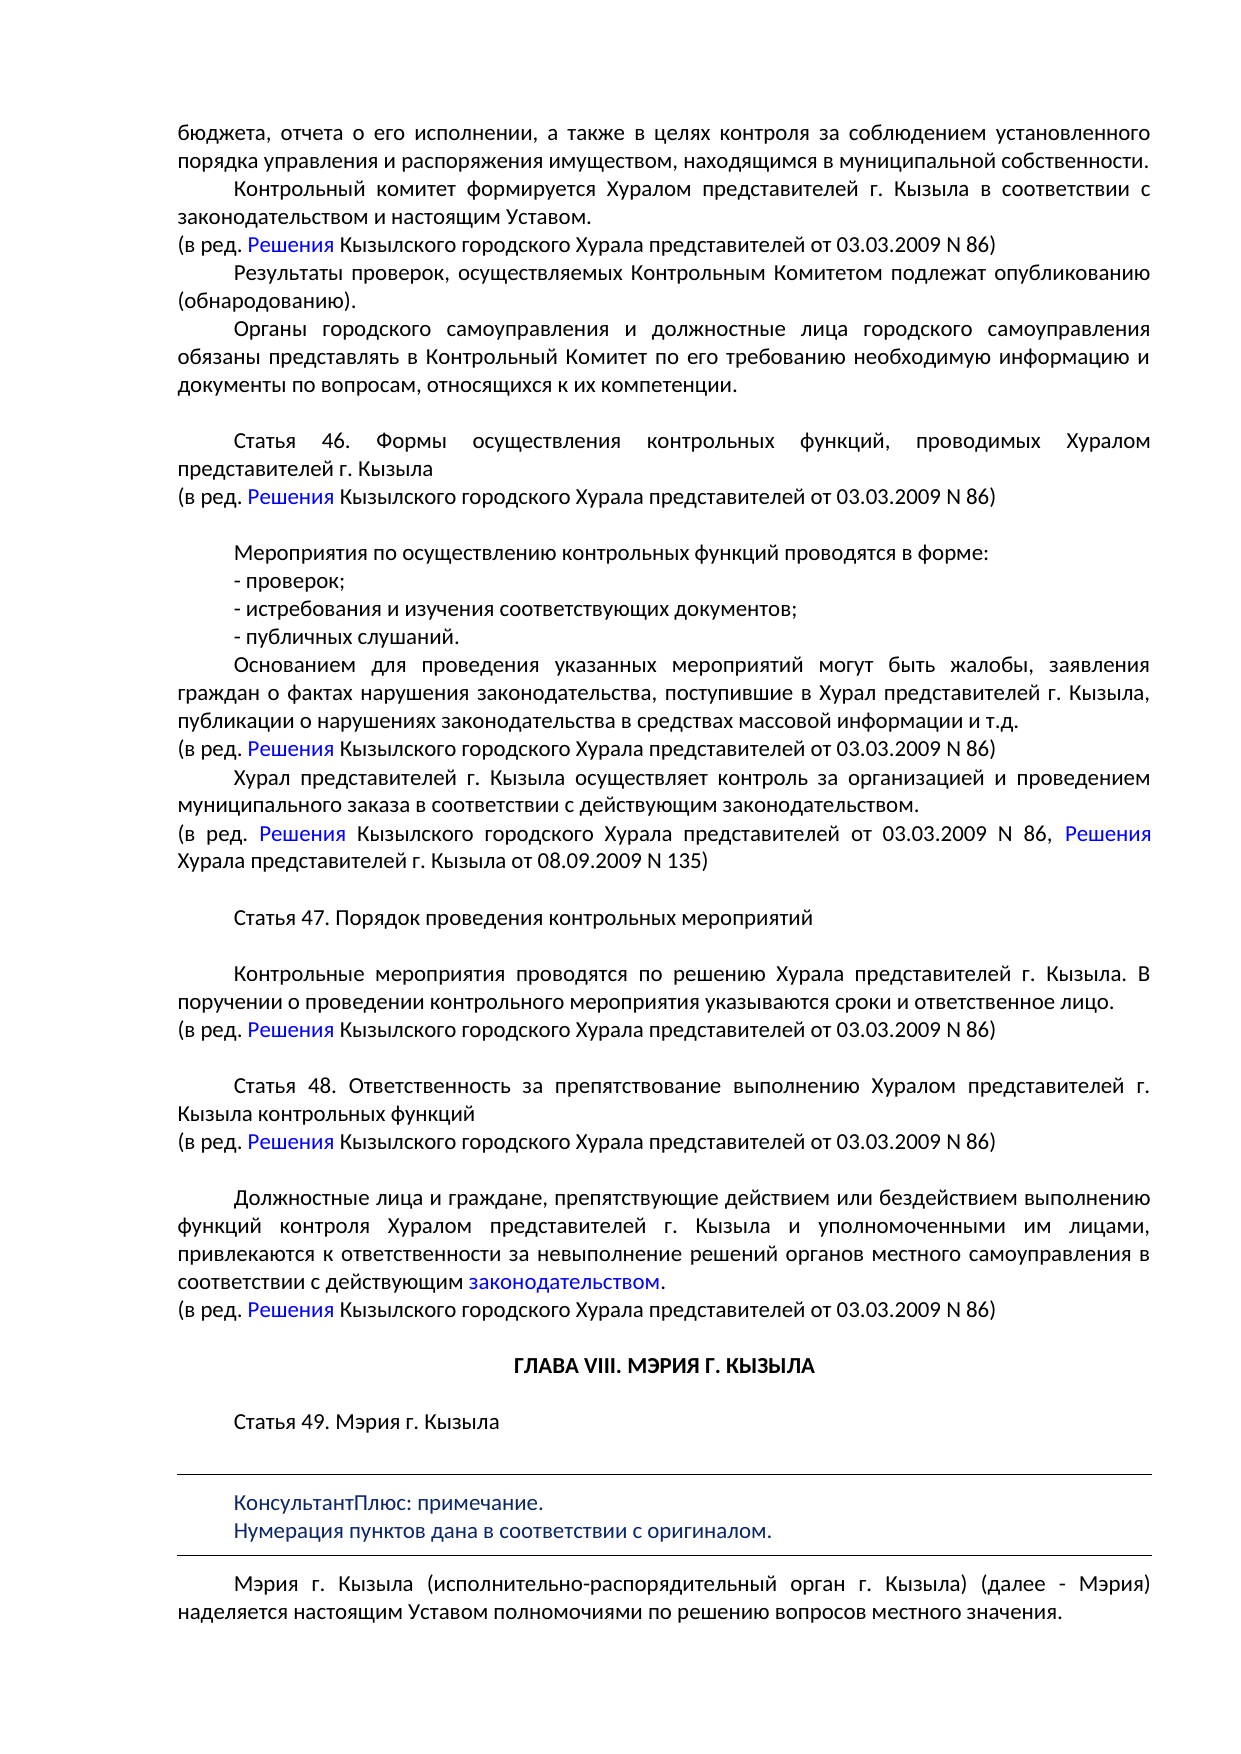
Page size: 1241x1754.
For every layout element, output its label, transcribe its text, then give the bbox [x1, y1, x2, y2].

text Основанием для проведения указанных мероприятий могут быть жалобы, заявления граждан о фактах нарушения законодательства, поступившие в Хурал представителей г. Кызыла, публикации о нарушениях законодательства в средствах массовой информации и т.д. [177, 651, 1152, 734]
text - истребования и изучения соответствующих документов; [177, 594, 1152, 622]
text Нумерация пунктов дана в соответствии с оригиналом. [177, 1516, 1152, 1544]
text (в ред. Решения Кызылского городского Хурала представителей от 03.03.2009 N 86) [177, 230, 1152, 258]
text Статья 46. Формы осуществления контрольных функций, проводимых Хуралом представителей г. Кызыла [177, 426, 1152, 482]
text Должностные лица и граждане, препятствующие действием или бездействием выполнению функций контроля Хуралом представителей г. Кызыла и уполномоченными им лицами, привлекаются к ответственности за невыполнение решений органов местного самоуправления в соответствии с действующим законодательством. [177, 1183, 1152, 1295]
text Статья 49. Мэрия г. Кызыла [177, 1407, 1152, 1435]
text Контрольные мероприятия проводятся по решению Хурала представителей г. Кызыла. В поручении о проведении контрольного мероприятия указываются сроки и ответственное лицо. [177, 959, 1152, 1015]
text Контрольный комитет формируется Хуралом представителей г. Кызыла в соответствии с законодательством и настоящим Уставом. [177, 174, 1152, 230]
title ГЛАВА VIII. МЭРИЯ Г. КЫЗЫЛА [177, 1351, 1152, 1379]
text (в ред. Решения Кызылского городского Хурала представителей от 03.03.2009 N 86) [177, 734, 1152, 763]
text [177, 118, 1152, 174]
text Результаты проверок, осуществляемых Контрольным Комитетом подлежат опубликованию (обнародованию). [177, 258, 1152, 314]
text - проверок; [177, 566, 1152, 594]
text - публичных слушаний. [177, 622, 1152, 651]
text Статья 47. Порядок проведения контрольных мероприятий [177, 903, 1152, 931]
text Органы городского самоуправления и должностные лица городского самоуправления обязаны представлять в Контрольный Комитет по его требованию необходимую информацию и документы по вопросам, относящихся к их компетенции. [177, 314, 1152, 398]
text Хурал представителей г. Кызыла осуществляет контроль за организацией и проведением муниципального заказа в соответствии с действующим законодательством. [177, 763, 1152, 819]
text (в ред. Решения Кызылского городского Хурала представителей от 03.03.2009 N 86) [177, 1015, 1152, 1043]
text Мэрия г. Кызыла (исполнительно-распорядительный орган г. Кызыла) (далее - Мэрия) наделяется настоящим Уставом полномочиями по решению вопросов местного значения. [177, 1569, 1152, 1625]
text Мероприятия по осуществлению контрольных функций проводятся в форме: [177, 538, 1152, 566]
text (в ред. Решения Кызылского городского Хурала представителей от 03.03.2009 N 86) [177, 1127, 1152, 1155]
text Статья 48. Ответственность за препятствование выполнению Хуралом представителей г. Кызыла контрольных функций [177, 1071, 1152, 1127]
text КонсультантПлюс: примечание. [177, 1488, 1152, 1516]
text (в ред. Решения Кызылского городского Хурала представителей от 03.03.2009 N 86) [177, 482, 1152, 510]
text (в ред. Решения Кызылского городского Хурала представителей от 03.03.2009 N 86) [177, 1295, 1152, 1323]
text (в ред. Решения Кызылского городского Хурала представителей от 03.03.2009 N 86, Решения Хурала представителей г. Кызыла от 08.09.2009 N 135) [177, 819, 1152, 875]
